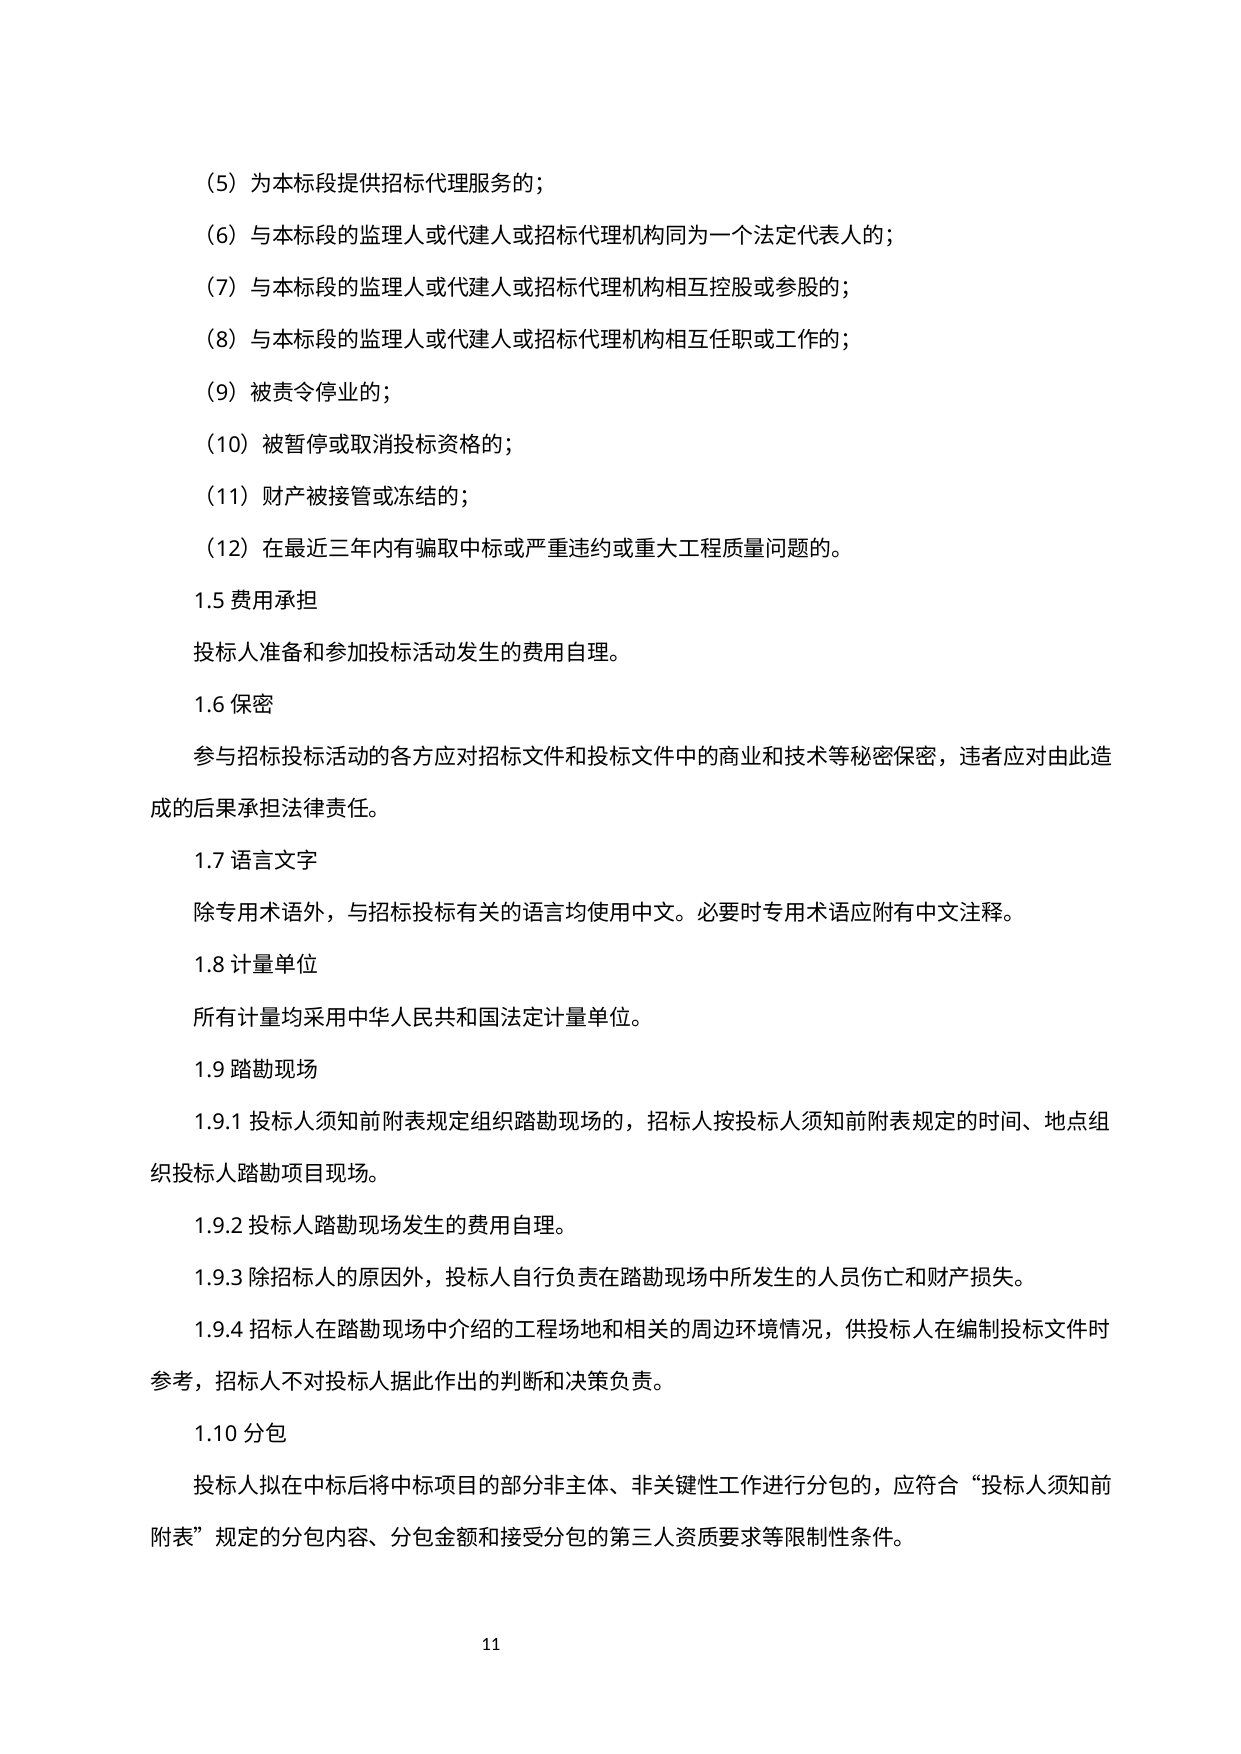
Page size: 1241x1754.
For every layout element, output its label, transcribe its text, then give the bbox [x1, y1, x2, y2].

text 1.7 语言文字 [150, 827, 1112, 879]
text 1.6 保密 [150, 671, 1112, 723]
text （9）被责令停业的； [150, 358, 1112, 410]
text 投标人准备和参加投标活动发生的费用自理。 [150, 619, 1112, 671]
text （5）为本标段提供招标代理服务的； [150, 150, 1112, 202]
text 1.9.1 投标人须知前附表规定组织踏勘现场的，招标人按投标人须知前附表规定的时间、地点组织投标人踏勘项目现场。 [150, 1087, 1112, 1192]
text 1.8 计量单位 [150, 931, 1112, 983]
text 1.5 费用承担 [150, 567, 1112, 619]
text （11）财产被接管或冻结的； [150, 462, 1112, 514]
text 所有计量均采用中华人民共和国法定计量单位。 [150, 983, 1112, 1035]
text 1.9.2 投标人踏勘现场发生的费用自理。 [150, 1192, 1112, 1244]
text （7）与本标段的监理人或代建人或招标代理机构相互控股或参股的； [150, 254, 1112, 306]
text 1.10 分包 [150, 1400, 1112, 1452]
text 投标人拟在中标后将中标项目的部分非主体、非关键性工作进行分包的，应符合“投标人须知前附表”规定的分包内容、分包金额和接受分包的第三人资质要求等限制性条件。 [150, 1452, 1112, 1556]
text （12）在最近三年内有骗取中标或严重违约或重大工程质量问题的。 [150, 514, 1112, 567]
text 除专用术语外，与招标投标有关的语言均使用中文。必要时专用术语应附有中文注释。 [150, 879, 1112, 931]
text （10）被暂停或取消投标资格的； [150, 410, 1112, 462]
text 参与招标投标活动的各方应对招标文件和投标文件中的商业和技术等秘密保密，违者应对由此造成的后果承担法律责任。 [150, 723, 1112, 827]
text 1.9.4 招标人在踏勘现场中介绍的工程场地和相关的周边环境情况，供投标人在编制投标文件时参考，招标人不对投标人据此作出的判断和决策负责。 [150, 1296, 1112, 1400]
text 1.9.3 除招标人的原因外，投标人自行负责在踏勘现场中所发生的人员伤亡和财产损失。 [150, 1244, 1112, 1296]
text （6）与本标段的监理人或代建人或招标代理机构同为一个法定代表人的； [150, 202, 1112, 254]
text 1.9 踏勘现场 [150, 1035, 1112, 1087]
text （8）与本标段的监理人或代建人或招标代理机构相互任职或工作的； [150, 306, 1112, 358]
